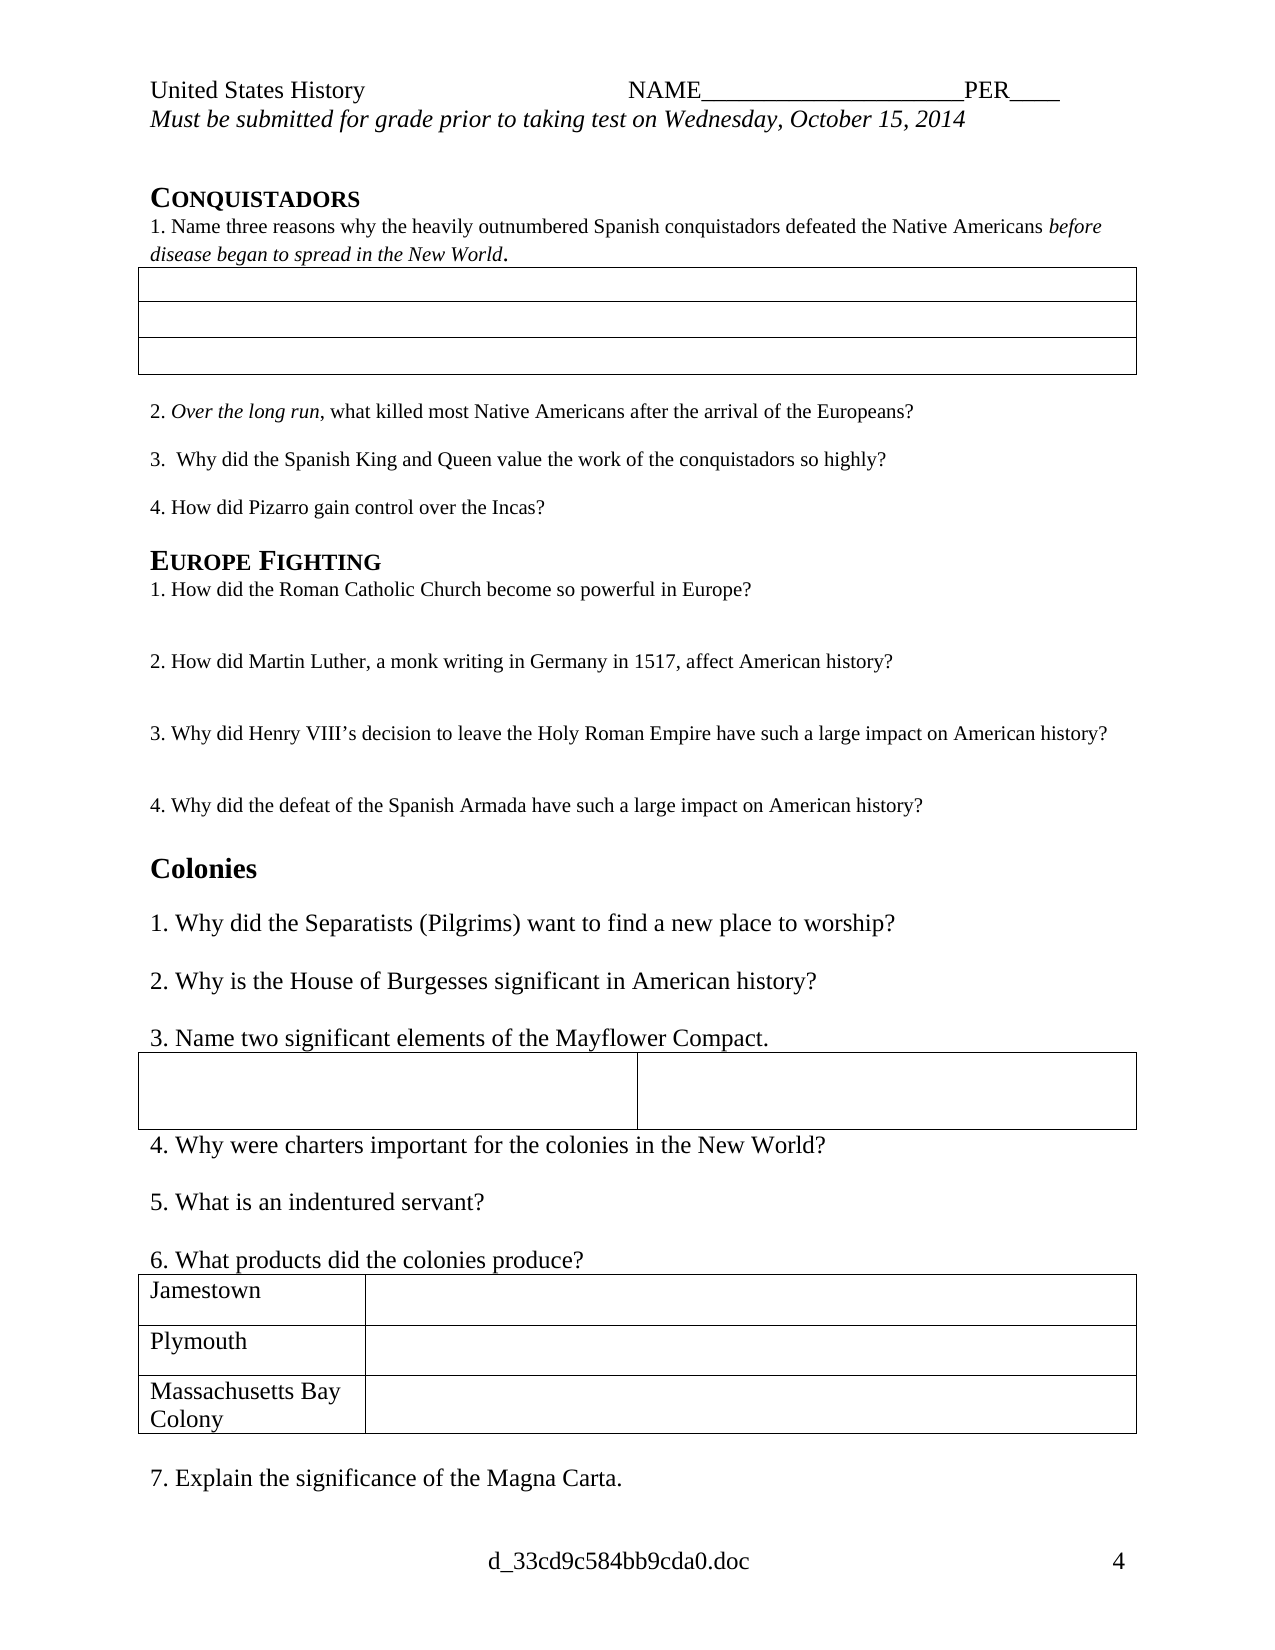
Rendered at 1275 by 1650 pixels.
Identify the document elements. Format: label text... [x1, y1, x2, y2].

text 4. Why were charters important for the colonies in the New World? [150, 1130, 1125, 1159]
text Europe Fighting [150, 543, 1125, 577]
text 6. What products did the colonies produce? [150, 1245, 1125, 1274]
table_cell [139, 302, 1136, 337]
table_cell Plymouth [139, 1326, 365, 1375]
table_cell Massachusetts Bay Colony [139, 1376, 365, 1433]
text 2. How did Martin Luther, a monk writing in Germany in 1517, affect American history? [150, 649, 1125, 673]
table_cell [139, 338, 1136, 373]
text 3. Why did the Spanish King and Queen value the work of the conquistadors so highly? [150, 447, 1125, 471]
text 7. Explain the significance of the Magna Carta. [150, 1463, 1125, 1492]
text 3. Name two significant elements of the Mayflower Compact. [150, 1023, 1125, 1052]
text Conquistadors [150, 181, 1125, 214]
text 4. Why did the defeat of the Spanish Armada have such a large impact on American history? [150, 793, 1125, 817]
text 2. Why is the House of Burgesses significant in American history? [150, 966, 1125, 994]
table_cell [366, 1326, 1136, 1375]
text 1. Why did the Separatists (Pilgrims) want to find a new place to worship? [150, 908, 1125, 937]
table_header [139, 1053, 637, 1129]
text 2. Over the long run, what killed most Native Americans after the arrival of the Europeans? [150, 399, 1125, 423]
text 1. How did the Roman Catholic Church become so powerful in Europe? [150, 577, 1125, 601]
table_header [638, 1053, 1136, 1129]
text 3. Why did Henry VIII’s decision to leave the Holy Roman Empire have such a large impact on American history? [150, 721, 1125, 745]
table_header [139, 268, 1136, 301]
table_header Jamestown [139, 1275, 365, 1325]
text 4. How did Pizarro gain control over the Incas? [150, 495, 1125, 519]
text 1. Name three reasons why the heavily outnumbered Spanish conquistadors defeated the Native Americans before disease began to spread in the New World. [150, 214, 1125, 267]
text Colonies [150, 851, 1125, 884]
table_cell [366, 1376, 1136, 1433]
text 5. What is an indentured servant? [150, 1187, 1125, 1216]
table_header [366, 1275, 1136, 1325]
